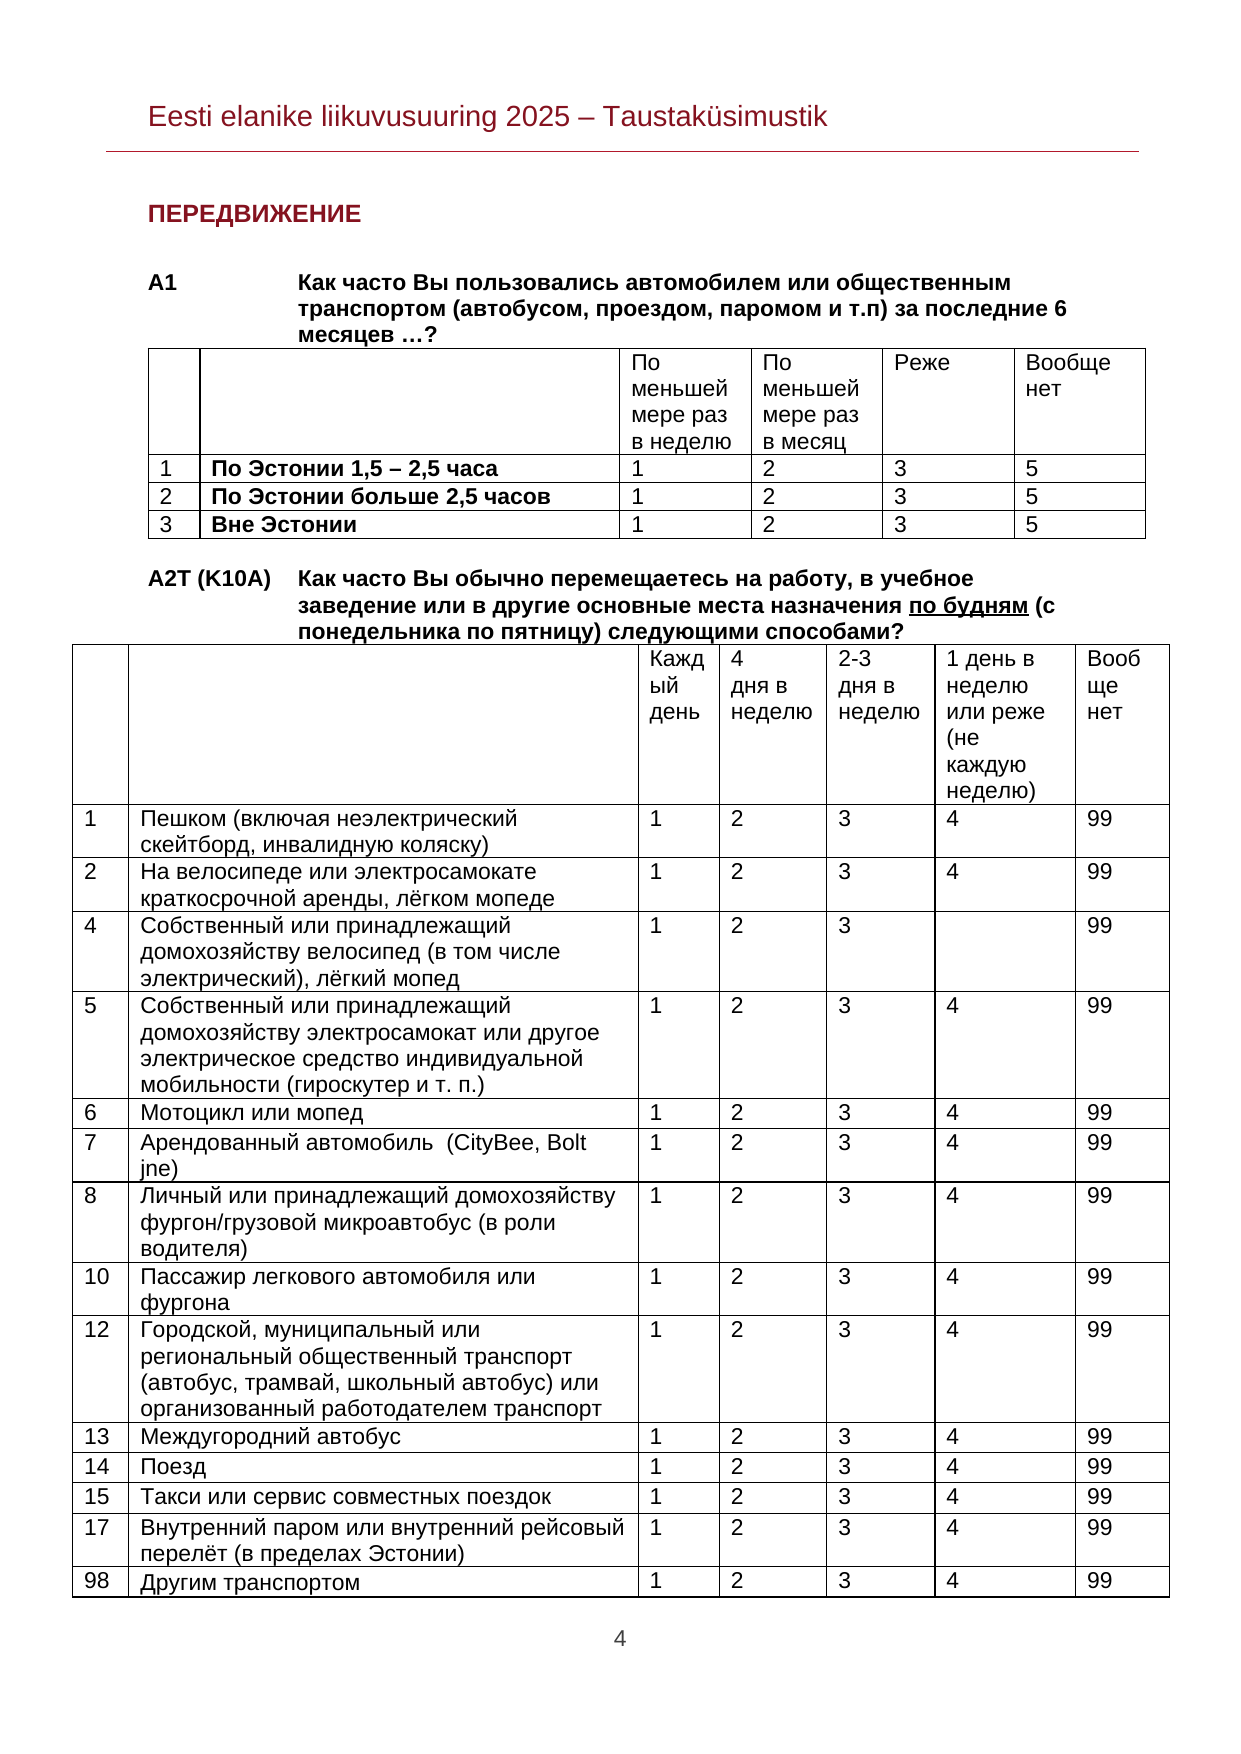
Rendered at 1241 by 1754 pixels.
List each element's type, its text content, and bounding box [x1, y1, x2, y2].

table_cell Арендованный автомобиль (CityBee, Bolt jne) [129, 1129, 638, 1181]
table_cell Пешком (включая неэлектрический скейтборд, инвалидную коляску) [129, 805, 638, 857]
table_cell 1 [639, 858, 719, 911]
table_cell 4 [936, 1263, 1075, 1315]
table_cell 98 [73, 1567, 128, 1596]
table_cell 4 [936, 1453, 1075, 1482]
table_cell Внутренний паром или внутренний рейсовый перелёт (в пределах Эстонии) [129, 1514, 638, 1566]
table_cell Вне Эстонии [201, 511, 619, 538]
table_cell 2 [720, 1453, 826, 1482]
table_cell 3 [827, 1453, 934, 1482]
table_cell 1 [639, 1423, 719, 1452]
table_cell 2 [720, 1483, 826, 1512]
table_cell 3 [827, 1567, 934, 1596]
table_cell 3 [827, 992, 934, 1097]
table_cell Поезд [129, 1453, 638, 1482]
table_cell 99 [1076, 1483, 1169, 1512]
table_cell 1 [639, 1316, 719, 1422]
table_cell 6 [73, 1099, 128, 1128]
table_cell 5 [1015, 483, 1145, 510]
table_cell 15 [73, 1483, 128, 1512]
table_cell 3 [827, 1514, 934, 1566]
table_cell 5 [73, 992, 128, 1097]
table_cell 14 [73, 1453, 128, 1482]
table_cell Такси или сервис совместных поездок [129, 1483, 638, 1512]
table_cell 4 [936, 1423, 1075, 1452]
table_cell 99 [1076, 1183, 1169, 1262]
table_cell 1 [639, 1263, 719, 1315]
table_cell 1 [639, 992, 719, 1097]
table_cell 1 [639, 1483, 719, 1512]
table_cell 1 [639, 805, 719, 857]
table_cell Междугородний автобус [129, 1423, 638, 1452]
table_cell 3 [827, 1099, 934, 1128]
table_cell 99 [1076, 1514, 1169, 1566]
table_cell 5 [1015, 511, 1145, 538]
table_cell 3 [883, 483, 1014, 510]
table_cell 4 [936, 992, 1075, 1097]
table_cell 99 [1076, 1316, 1169, 1422]
table_cell 4 [936, 1183, 1075, 1262]
table_cell 2 [720, 1423, 826, 1452]
table_cell 17 [73, 1514, 128, 1566]
table_cell 1 [639, 912, 719, 991]
table_cell 99 [1076, 1129, 1169, 1181]
table_header По меньшей мере раз в неделю [620, 349, 751, 454]
table_cell 3 [827, 858, 934, 911]
table_cell 2 [720, 1099, 826, 1128]
table_cell 2 [149, 483, 199, 510]
table_cell Мотоцикл или мопед [129, 1099, 638, 1128]
table_cell 2 [720, 1567, 826, 1596]
table_cell 7 [73, 1129, 128, 1181]
table_cell 4 [73, 912, 128, 991]
table_cell Другим транспортом [129, 1567, 638, 1596]
table_header Вообще нет [1015, 349, 1145, 454]
table_cell 1 [620, 511, 751, 538]
table_cell Личный или принадлежащий домохозяйству фургон/грузовой микроавтобус (в роли водителя) [129, 1183, 638, 1262]
table_header [73, 645, 128, 803]
table_cell 3 [827, 1316, 934, 1422]
table_cell По Эстонии больше 2,5 часов [201, 483, 619, 510]
table_header 4 дня в неделю [720, 645, 826, 803]
table_cell 99 [1076, 1453, 1169, 1482]
text A2T (K10A) Как часто Вы обычно перемещаетесь на работу, в учебное заведение или в другие основные места назначения по будням (с понедельника по пятницу) следующими способами? [148, 565, 1093, 644]
table_cell 2 [720, 1316, 826, 1422]
subtitle ПЕРЕДВИЖЕНИЕ [148, 198, 1093, 227]
table_cell 1 [639, 1514, 719, 1566]
table_cell 99 [1076, 912, 1169, 991]
table_header 2-3 дня в неделю [827, 645, 934, 803]
table_cell 99 [1076, 1567, 1169, 1596]
table_cell 12 [73, 1316, 128, 1422]
table_cell 4 [936, 805, 1075, 857]
table_cell 1 [620, 455, 751, 482]
table_cell На велосипеде или электросамокате краткосрочной аренды, лёгком мопеде [129, 858, 638, 911]
table_cell 3 [827, 1263, 934, 1315]
table_cell 2 [720, 1514, 826, 1566]
table_cell 99 [1076, 805, 1169, 857]
table_cell Пассажир легкового автомобиля или фургона [129, 1263, 638, 1315]
table_header Вообще нет [1076, 645, 1169, 803]
table_cell По Эстонии 1,5 – 2,5 часа [201, 455, 619, 482]
table_cell 4 [936, 1129, 1075, 1181]
table_cell 2 [752, 483, 882, 510]
table_cell 1 [639, 1567, 719, 1596]
table_cell 1 [149, 455, 199, 482]
table_cell 99 [1076, 858, 1169, 911]
table_cell 99 [1076, 1423, 1169, 1452]
table_cell 1 [639, 1099, 719, 1128]
table_cell 2 [720, 858, 826, 911]
table_cell 4 [936, 1567, 1075, 1596]
table_cell 2 [752, 455, 882, 482]
table_cell 4 [936, 858, 1075, 911]
table_cell 2 [720, 805, 826, 857]
table_cell 3 [827, 1129, 934, 1181]
table_cell 99 [1076, 992, 1169, 1097]
table_header Каждый день [639, 645, 719, 803]
table_cell [936, 912, 1075, 991]
table_cell 2 [752, 511, 882, 538]
table_cell 2 [720, 1129, 826, 1181]
table_cell 1 [639, 1183, 719, 1262]
table_cell 1 [639, 1129, 719, 1181]
table_cell 8 [73, 1183, 128, 1262]
table_cell 3 [149, 511, 199, 538]
table_cell 5 [1015, 455, 1145, 482]
table_cell Городской, муниципальный или региональный общественный транспорт (автобус, трамвай, школьный автобус) или организованный работодателем транспорт [129, 1316, 638, 1422]
table_cell 4 [936, 1099, 1075, 1128]
table_header [129, 645, 638, 803]
table_cell 4 [936, 1316, 1075, 1422]
table_cell 3 [827, 1423, 934, 1452]
table_cell 99 [1076, 1263, 1169, 1315]
text A1 Как часто Вы пользовались автомобилем или общественным транспортом (автобусом, проездом, паромом и т.п) за последние 6 месяцев …? [148, 268, 1093, 348]
table_cell 4 [936, 1483, 1075, 1512]
table_cell 1 [620, 483, 751, 510]
table_cell 10 [73, 1263, 128, 1315]
table_cell 3 [883, 455, 1014, 482]
table_cell 2 [73, 858, 128, 911]
table_cell 2 [720, 1263, 826, 1315]
table_cell 3 [827, 912, 934, 991]
table_header 1 день в неделю или реже (не каждую неделю) [936, 645, 1075, 803]
table_cell 3 [827, 1483, 934, 1512]
table_cell 2 [720, 992, 826, 1097]
table_cell 1 [639, 1453, 719, 1482]
table_cell 2 [720, 912, 826, 991]
table_cell 1 [73, 805, 128, 857]
table_cell Собственный или принадлежащий домохозяйству велосипед (в том числе электрический), лёгкий мопед [129, 912, 638, 991]
table_cell 2 [720, 1183, 826, 1262]
table_cell Собственный или принадлежащий домохозяйству электросамокат или другое электрическое средство индивидуальной мобильности (гироскутер и т. п.) [129, 992, 638, 1097]
table_cell 13 [73, 1423, 128, 1452]
table_cell 4 [936, 1514, 1075, 1566]
table_header По меньшей мере раз в месяц [752, 349, 882, 454]
table_cell 3 [827, 1183, 934, 1262]
table_header Реже [883, 349, 1014, 454]
table_header [201, 349, 619, 454]
table_cell 3 [883, 511, 1014, 538]
table_cell 99 [1076, 1099, 1169, 1128]
table_cell 3 [827, 805, 934, 857]
table_header [149, 349, 199, 454]
